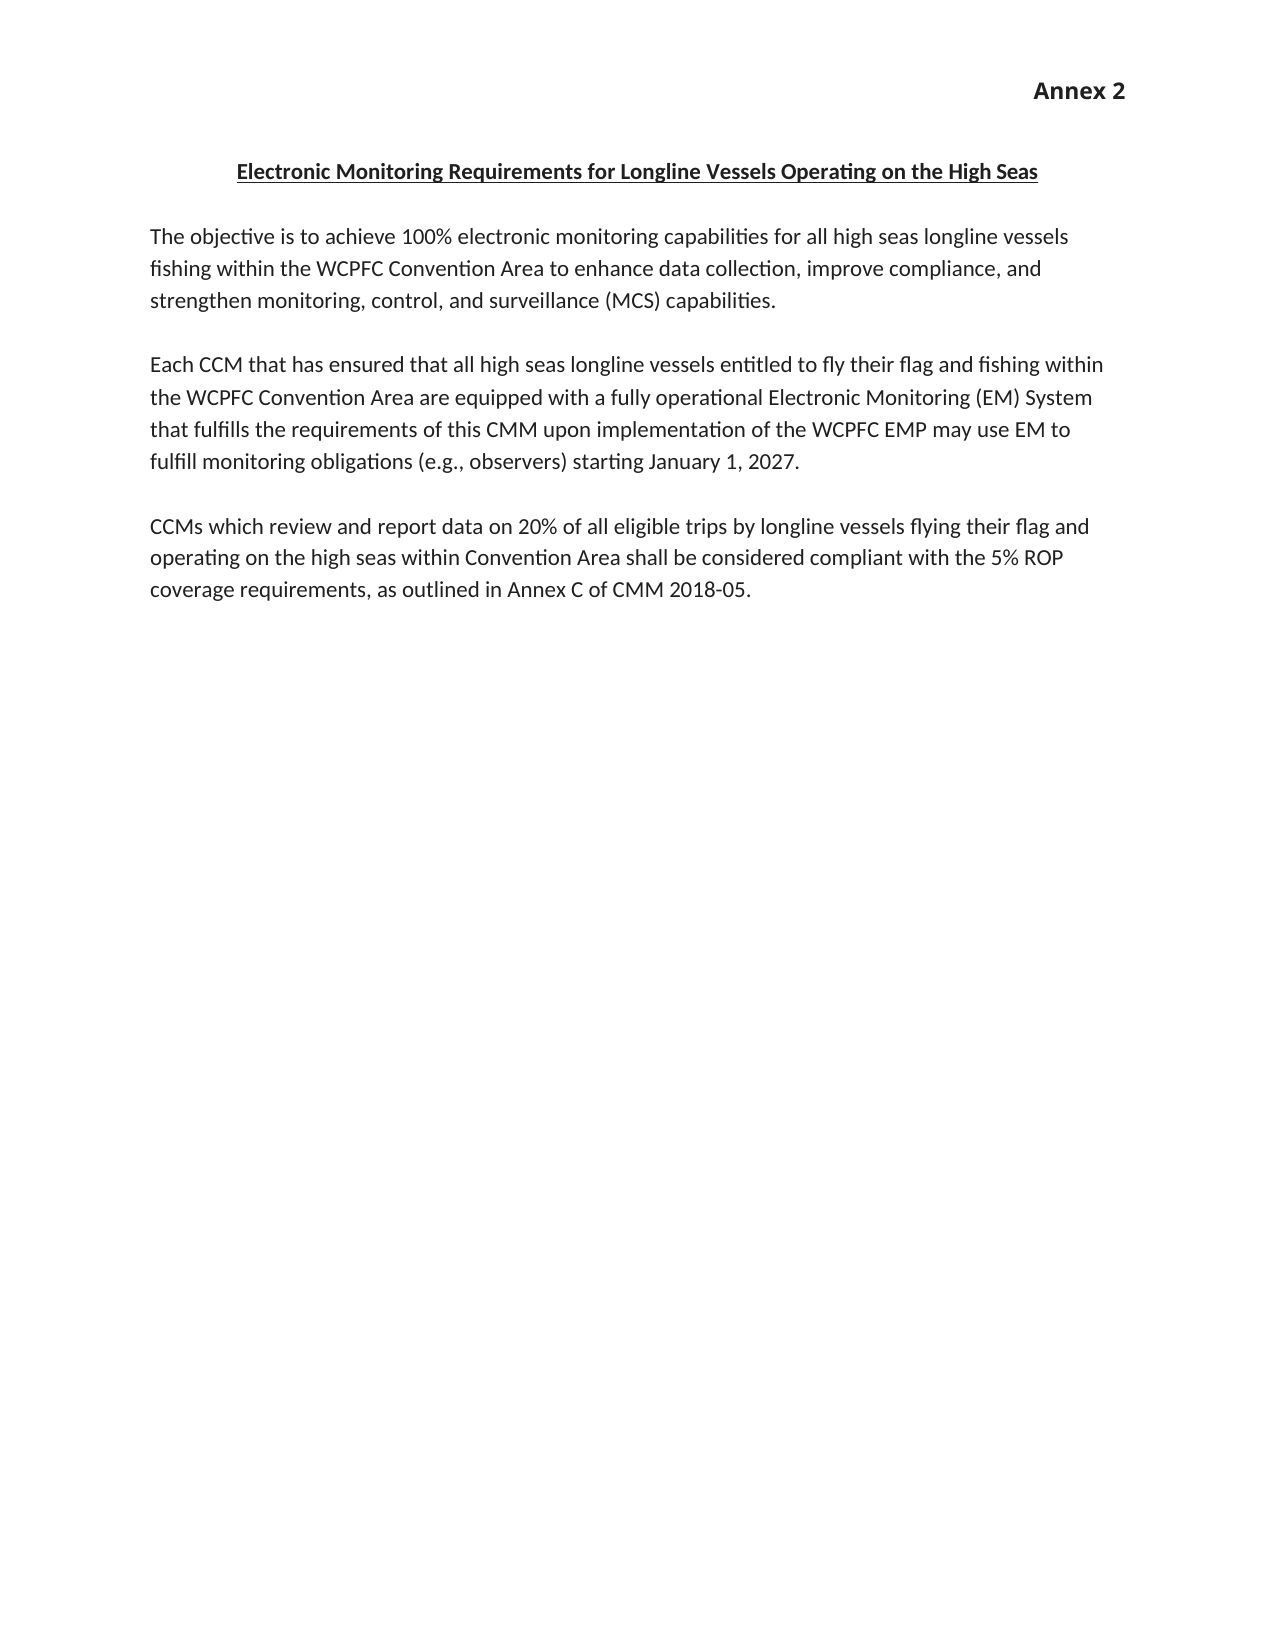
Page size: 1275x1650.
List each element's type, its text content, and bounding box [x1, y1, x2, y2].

text Electronic Monitoring Requirements for Longline Vessels Operating on the High Seas [112, 157, 1162, 185]
text Each CCM that has ensured that all high seas longline vessels entitled to fly their flag and fishing within the WCPFC Convention Area are equipped with a fully operational Electronic Monitoring (EM) System that fulfills the requirements of this CMM upon implementation of the WCPFC EMP may use EM to fulfill monitoring obligations (e.g., observers) starting January 1, 2027. [150, 351, 1122, 475]
subtitle Annex 2 [112, 74, 1126, 106]
text CCMs which review and report data on 20% of all eligible trips by longline vessels flying their flag and operating on the high seas within Convention Area shall be considered compliant with the 5% ROP coverage requirements, as outlined in Annex C of CMM 2018-05. [150, 512, 1125, 603]
text The objective is to achieve 100% electronic monitoring capabilities for all high seas longline vessels fishing within the WCPFC Convention Area to enhance data collection, improve compliance, and strengthen monitoring, control, and surveillance (MCS) capabilities. [150, 222, 1121, 314]
